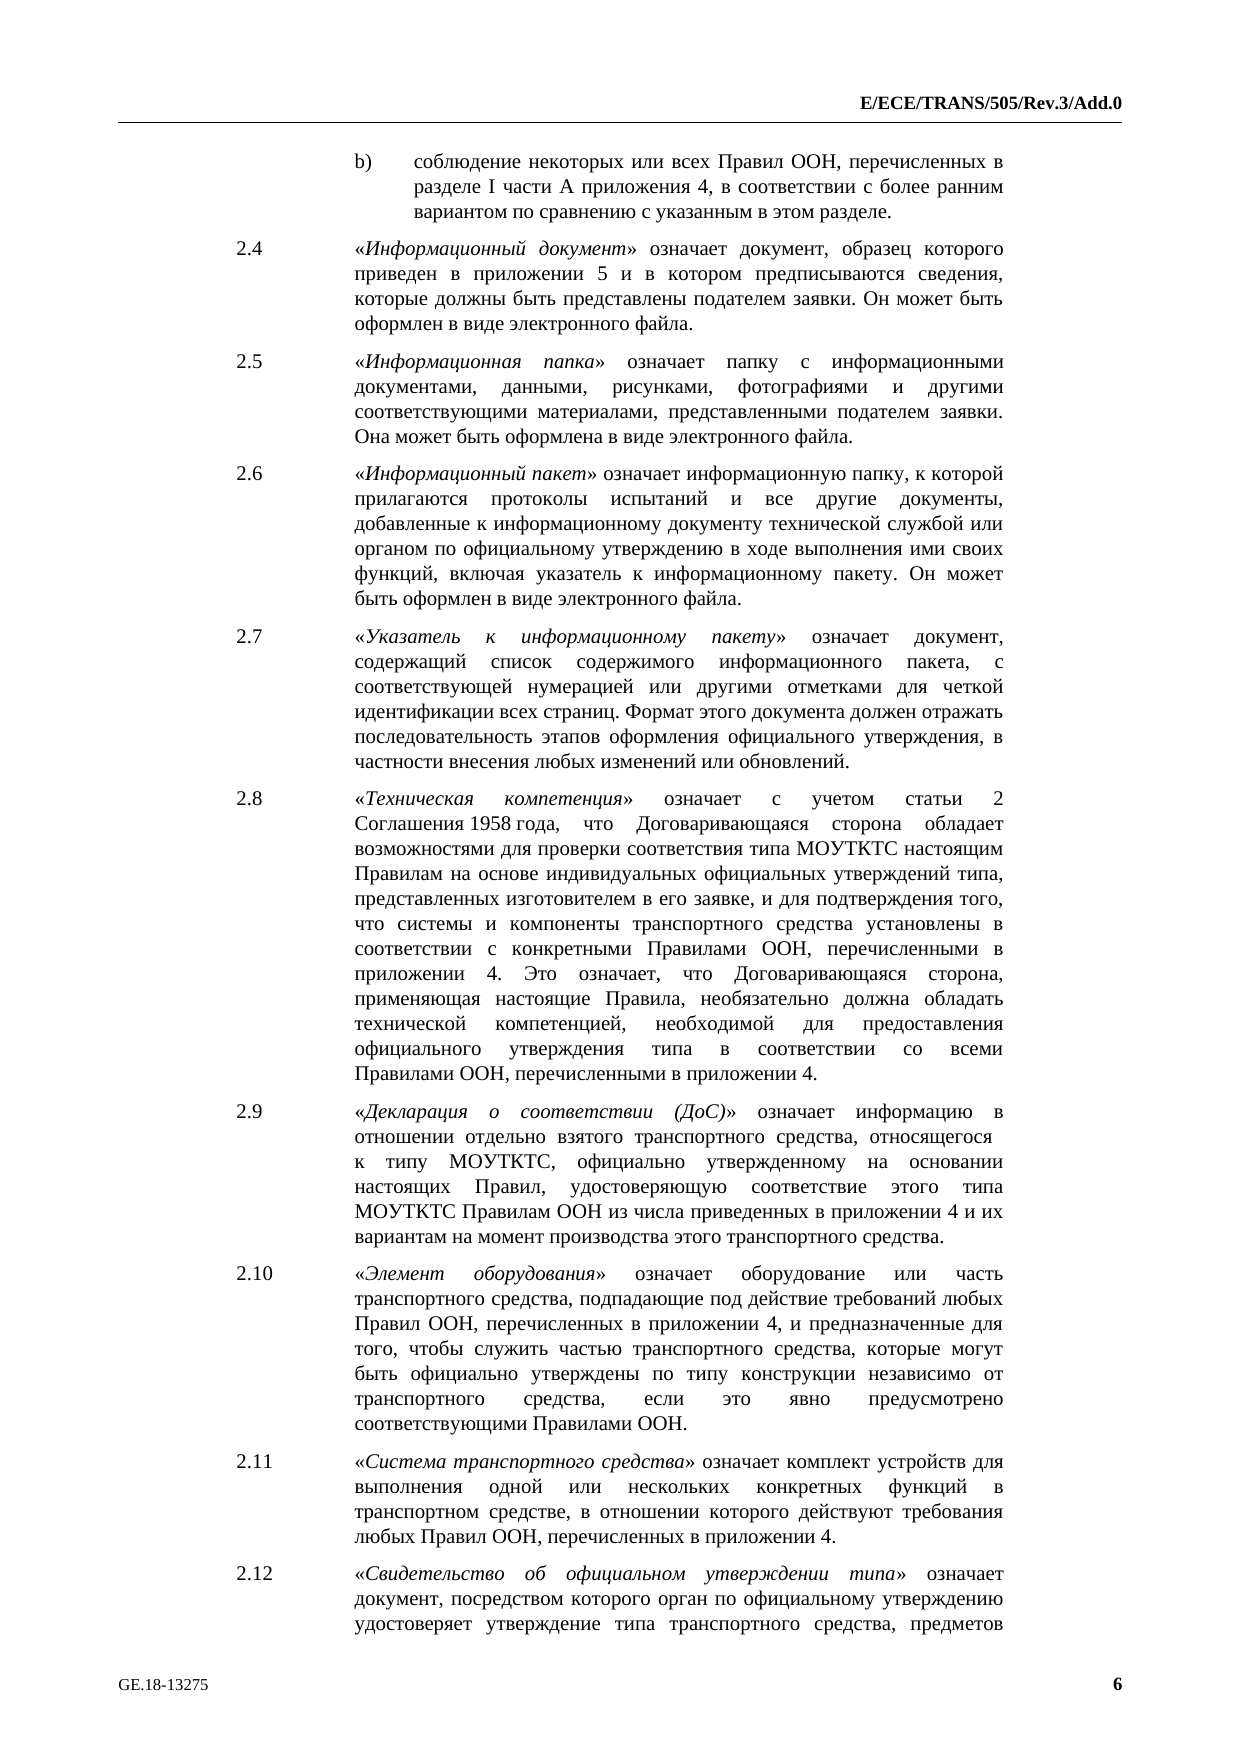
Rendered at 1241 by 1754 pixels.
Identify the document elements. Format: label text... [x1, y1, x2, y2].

text 2.7 «Указатель к информационному пакету» означает документ, содержащий список содержимого информационного пакета, с соответствующей нумерацией или другими отметками для четкой идентификации всех страниц. Формат этого документа должен отражать последовательность этапов оформления официального утверждения, в частности внесения любых изменений или обновлений. [236, 623, 1004, 773]
text 2.8 «Техническая компетенция» означает с учетом статьи 2 Соглашения 1958 года, что Договаривающаяся сторона обладает возможностями для проверки соответствия типа МОУТКТС настоящим Правилам на основе индивидуальных официальных утверждений типа, представленных изготовителем в его заявке, и для подтверждения того, что системы и компоненты транспортного средства установлены в соответствии с конкретными Правилами ООН, перечисленными в приложении 4. Это означает, что Договаривающаяся сторона, применяющая настоящие Правила, необязательно должна обладать технической компетенцией, необходимой для предоставления официального утверждения типа в соответствии со всеми Правилами ООН, перечисленными в приложении 4. [236, 785, 1004, 1085]
text 2.4 «Информационный документ» означает документ, образец которого приведен в приложении 5 и в котором предписываются сведения, которые должны быть представлены подателем заявки. Он может быть оформлен в виде электронного файла. [236, 235, 1004, 335]
text 2.9 «Декларация о соответствии (ДоС)» означает информацию в отношении отдельно взятого транспортного средства, относящегося к типу МОУТКТС, официально утвержденному на основании настоящих Правил, удостоверяющую соответствие этого типа МОУТКТС Правилам ООН из числа приведенных в приложении 4 и их вариантам на момент производства этого транспортного средства. [236, 1098, 1004, 1248]
text b) соблюдение некоторых или всех Правил ООН, перечисленных в разделе I части А приложения 4, в соответствии с более ранним вариантом по сравнению с указанным в этом разделе. [354, 148, 1004, 223]
text 2.11 «Система транспортного средства» означает комплект устройств для выполнения одной или нескольких конкретных функций в транспортном средстве, в отношении которого действуют требования любых Правил ООН, перечисленных в приложении 4. [236, 1448, 1004, 1548]
text 2.5 «Информационная папка» означает папку с информационными документами, данными, рисунками, фотографиями и другими соответствующими материалами, представленными подателем заявки. Она может быть оформлена в виде электронного файла. [236, 348, 1004, 448]
text 2.6 «Информационный пакет» означает информационную папку, к которой прилагаются протоколы испытаний и все другие документы, добавленные к информационному документу технической службой или органом по официальному утверждению в ходе выполнения ими своих функций, включая указатель к информационному пакету. Он может быть оформлен в виде электронного файла. [236, 460, 1004, 610]
text 2.10 «Элемент оборудования» означает оборудование или часть транспортного средства, подпадающие под действие требований любых Правил ООН, перечисленных в приложении 4, и предназначенные для того, чтобы служить частью транспортного средства, которые могут быть официально утверждены по типу конструкции независимо от транспортного средства, если это явно предусмотрено соответствующими Правилами ООН. [236, 1260, 1004, 1435]
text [236, 1560, 1004, 1635]
